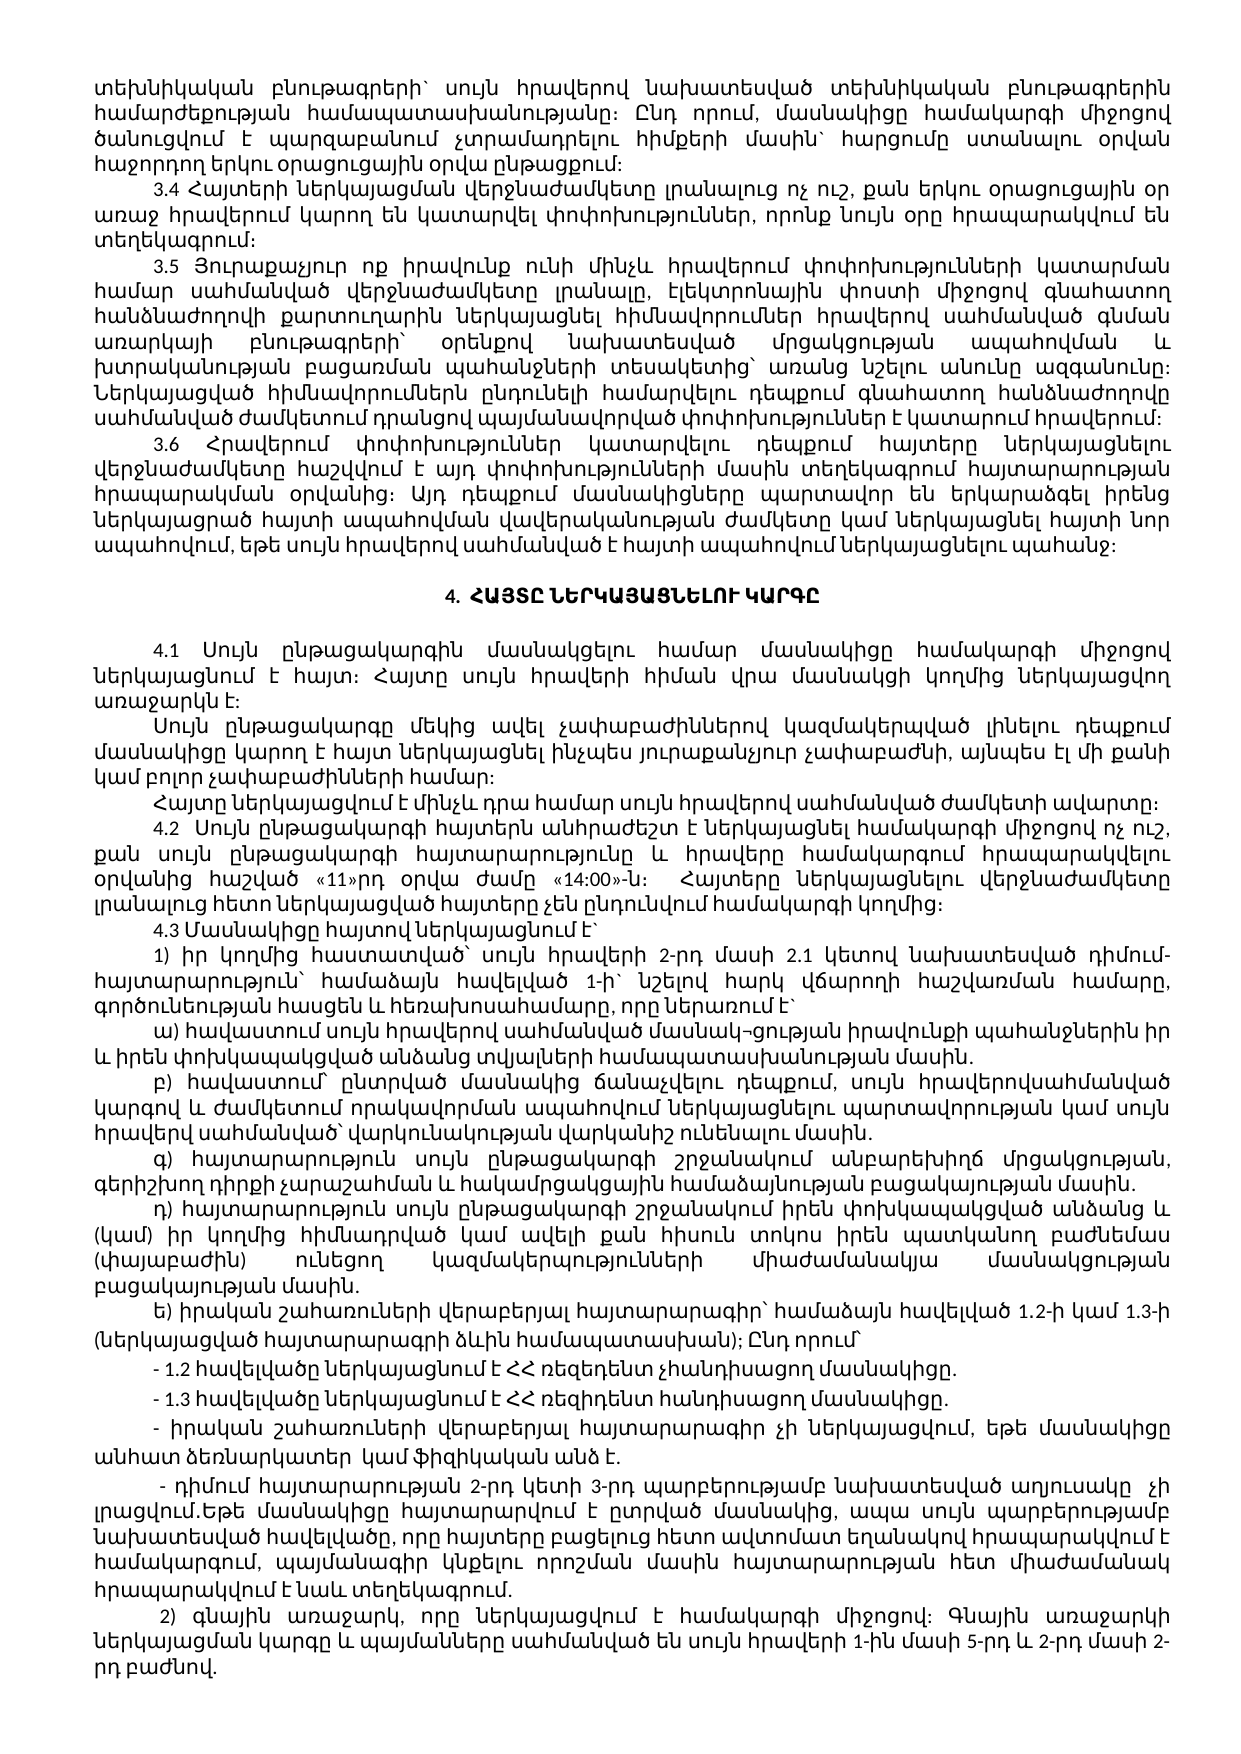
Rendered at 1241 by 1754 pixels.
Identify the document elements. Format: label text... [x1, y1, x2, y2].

text 4. ՀԱՅՏԸ ՆԵՐԿԱՅԱՑՆԵԼՈՒ ԿԱՐԳԸ [94, 583, 1171, 609]
text դ) հայտարարություն սույն ընթացակարգի շրջանակում իրեն փոխկապակցված անձանց և (կամ) իր կողմից հիմնադրված կամ ավելի քան հիսուն տոկոս իրեն պատկանող բաժնեմաս (փայաբաժին) ունեցող կազմակերպությունների միաժամանակյա մասնակցության բացակայության մասին. [94, 1197, 1171, 1298]
text - 1.3 հավելվածը ներկայացնում է ՀՀ ռեզիդենտ հանդիսացող մասնակիցը. [94, 1386, 1171, 1411]
text - իրական շահառուների վերաբերյալ հայտարարագիր չի ներկայացվում, եթե մասնակիցը անհատ ձեռնարկատեր կամ ֆիզիկական անձ է. [94, 1415, 1171, 1469]
text բ) հավաստում՝ ընտրված մասնակից ճանաչվելու դեպքում, սույն հրավերովսահմանված կարգով և ժամկետում որակավորման ապահովում ներկայացնելու պարտավորության կամ սույն հրավերվ սահմանված՝ վարկունակության վարկանիշ ունենալու մասին. [94, 1069, 1171, 1146]
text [94, 75, 1171, 177]
text 3.4 Հայտերի ներկայացման վերջնաժամկետը լրանալուց ոչ ուշ, քան երկու օրացուցային օր առաջ հրավերում կարող են կատարվել փոփոխություններ, որոնք նույն օրը հրապարակվում են տեղեկագրում։ [94, 177, 1171, 253]
text 4.2 Սույն ընթացակարգի հայտերն անհրաժեշտ է ներկայացնել համակարգի միջոցով ոչ ուշ, քան սույն ընթացակարգի հայտարարությունը և հրավերը համակարգում հրապարակվելու օրվանից հաշված «11»րդ օրվա ժամը «14:00»-ն։ Հայտերը ներկայացնելու վերջնաժամկետը լրանալուց հետո ներկայացված հայտերը չեն ընդունվում համակարգի կողմից։ [94, 815, 1171, 917]
text 3.6 Հրավերում փոփոխություններ կատարվելու դեպքում հայտերը ներկայացնելու վերջնաժամկետը հաշվվում է այդ փոփոխությունների մասին տեղեկագրում հայտարարության հրապարակման օրվանից։ Այդ դեպքում մասնակիցները պարտավոր են երկարաձգել իրենց ներկայացրած հայտի ապահովման վավերականության ժամկետը կամ ներկայացնել հայտի նոր ապահովում, եթե սույն հրավերով սահմանված է հայտի ապահովում ներկայացնելու պահանջ: [94, 431, 1171, 558]
text Սույն ընթացակարգը մեկից ավել չափաբաժիններով կազմակերպված լինելու դեպքում մասնակիցը կարող է հայտ ներկայացնել ինչպես յուրաքանչյուր չափաբաժնի, այնպես էլ մի քանի կամ բոլոր չափաբաժինների համար: [94, 714, 1171, 790]
text 4.3 Մասնակիցը հայտով ներկայացնում է` [94, 917, 1171, 942]
text ա) հավաստում սույն հրավերով սահմանված մասնակ¬ցության իրավունքի պահանջներին իր և իրեն փոխկապակցված անձանց տվյալների համապատասխանության մասին. [94, 1019, 1171, 1069]
text - դիմում հայտարարության 2-րդ կետի 3-րդ պարբերությամբ նախատեսված աղյուսակը չի լրացվում․Եթե մասնակիցը հայտարարվում է ըտրված մասնակից, ապա սույն պարբերությամբ նախատեսված հավելվածը, որը հայտերը բացելուց հետո ավտոմատ եղանակով հրապարակվում է համակարգում, պայմանագիր կնքելու որոշման մասին հայտարարության հետ միաժամանակ հրապարակվում է նաև տեղեկագրում. [94, 1473, 1171, 1603]
text 3.5 Յուրաքաչյուր ոք իրավունք ունի մինչև հրավերում փոփոխությունների կատարման համար սահմանված վերջնաժամկետը լրանալը, էլեկտրոնային փոստի միջոցով գնահատող հանձնաժողովի քարտուղարին ներկայացնել հիմնավորումներ հրավերով սահմանված գնման առարկայի բնութագրերի՝ օրենքով նախատեսված մրցակցության ապահովման և խտրականության բացառման պահանջների տեսակետից՝ առանց նշելու անունը ազգանունը: Ներկայացված հիմնավորումներն ընդունելի համարվելու դեպքում գնահատող հանձնաժողովը սահմանված ժամկետում դրանցով պայմանավորված փոփոխություններ է կատարում հրավերում: [94, 253, 1171, 431]
text ե) իրական շահառուների վերաբերյալ հայտարարագիր՝ համաձայն հավելված 1․2-ի կամ 1.3-ի (ներկայացված հայտարարագրի ձևին համապատասխան); Ընդ որում՝ [94, 1298, 1171, 1353]
text - 1.2 հավելվածը ներկայացնում է ՀՀ ռեզեդենտ չհանդիսացող մասնակիցը. [94, 1357, 1171, 1382]
text 4.1 Սույն ընթացակարգին մասնակցելու համար մասնակիցը համակարգի միջոցով ներկայացնում է հայտ։ Հայտը սույն հրավերի հիման վրա մասնակցի կողմից ներկայացվող առաջարկն է: [94, 637, 1171, 714]
text Հայտը ներկայացվում է մինչև դրա համար սույն հրավերով սահմանված ժամկետի ավարտը։ [94, 790, 1171, 815]
text գ) հայտարարություն սույն ընթացակարգի շրջանակում անբարեխիղճ մրցակցության, գերիշխող դիրքի չարաշահման և հակամրցակցային համաձայնության բացակայության մասին. [94, 1146, 1171, 1197]
text 2) գնային առաջարկ, որը ներկայացվում է համակարգի միջոցով: Գնային առաջարկի ներկայացման կարգը և պայմանները սահմանված են սույն հրավերի 1-ին մասի 5-րդ և 2-րդ մասի 2-րդ բաժնով. [94, 1603, 1171, 1679]
text 1) իր կողմից հաստատված՝ սույն հրավերի 2-րդ մասի 2.1 կետով նախատեսված դիմում-հայտարարություն՝ համաձայն հավելված 1-ի` նշելով հարկ վճարողի հաշվառման համարը, գործունեության հասցեն և հեռախոսահամարը, որը ներառում է` [94, 942, 1171, 1019]
